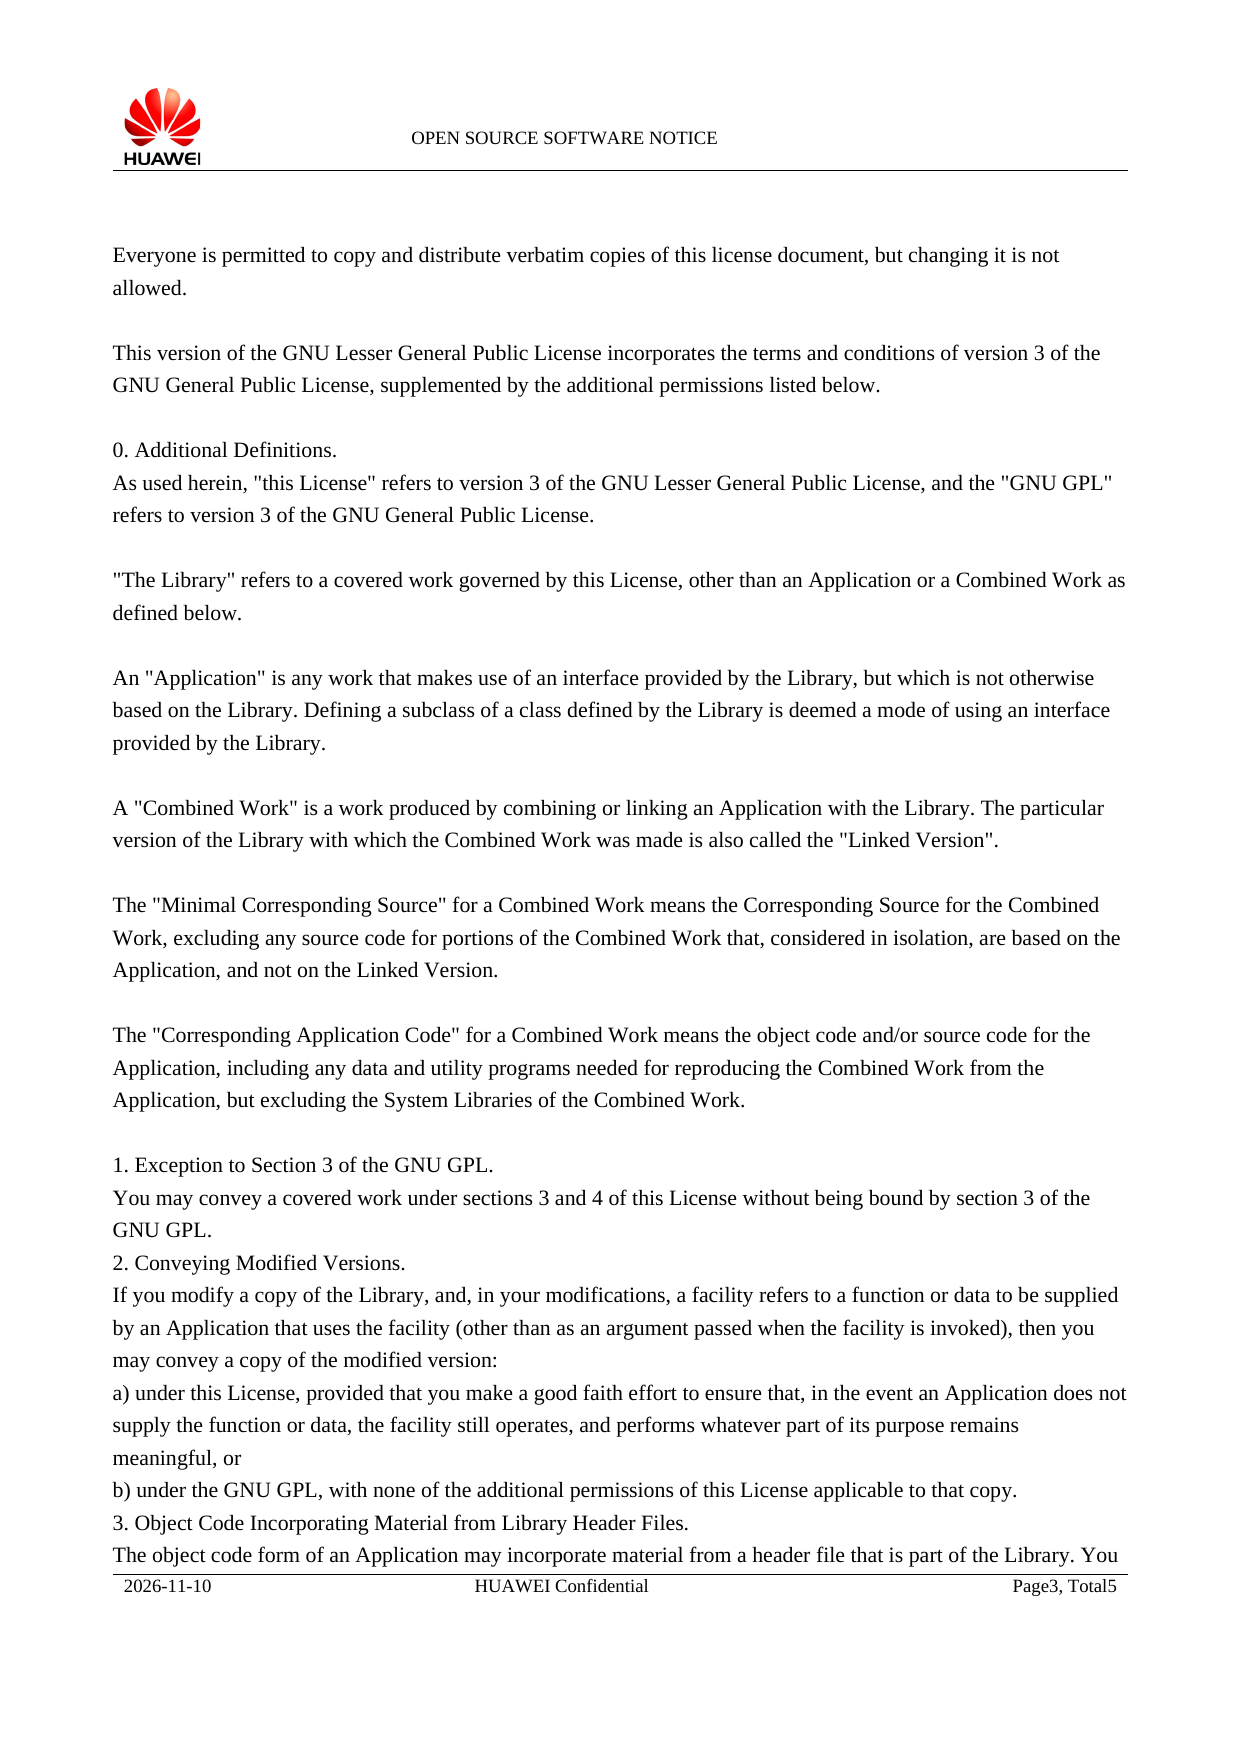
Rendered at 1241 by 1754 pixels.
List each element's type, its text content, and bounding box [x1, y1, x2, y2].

picture [124, 88, 201, 165]
